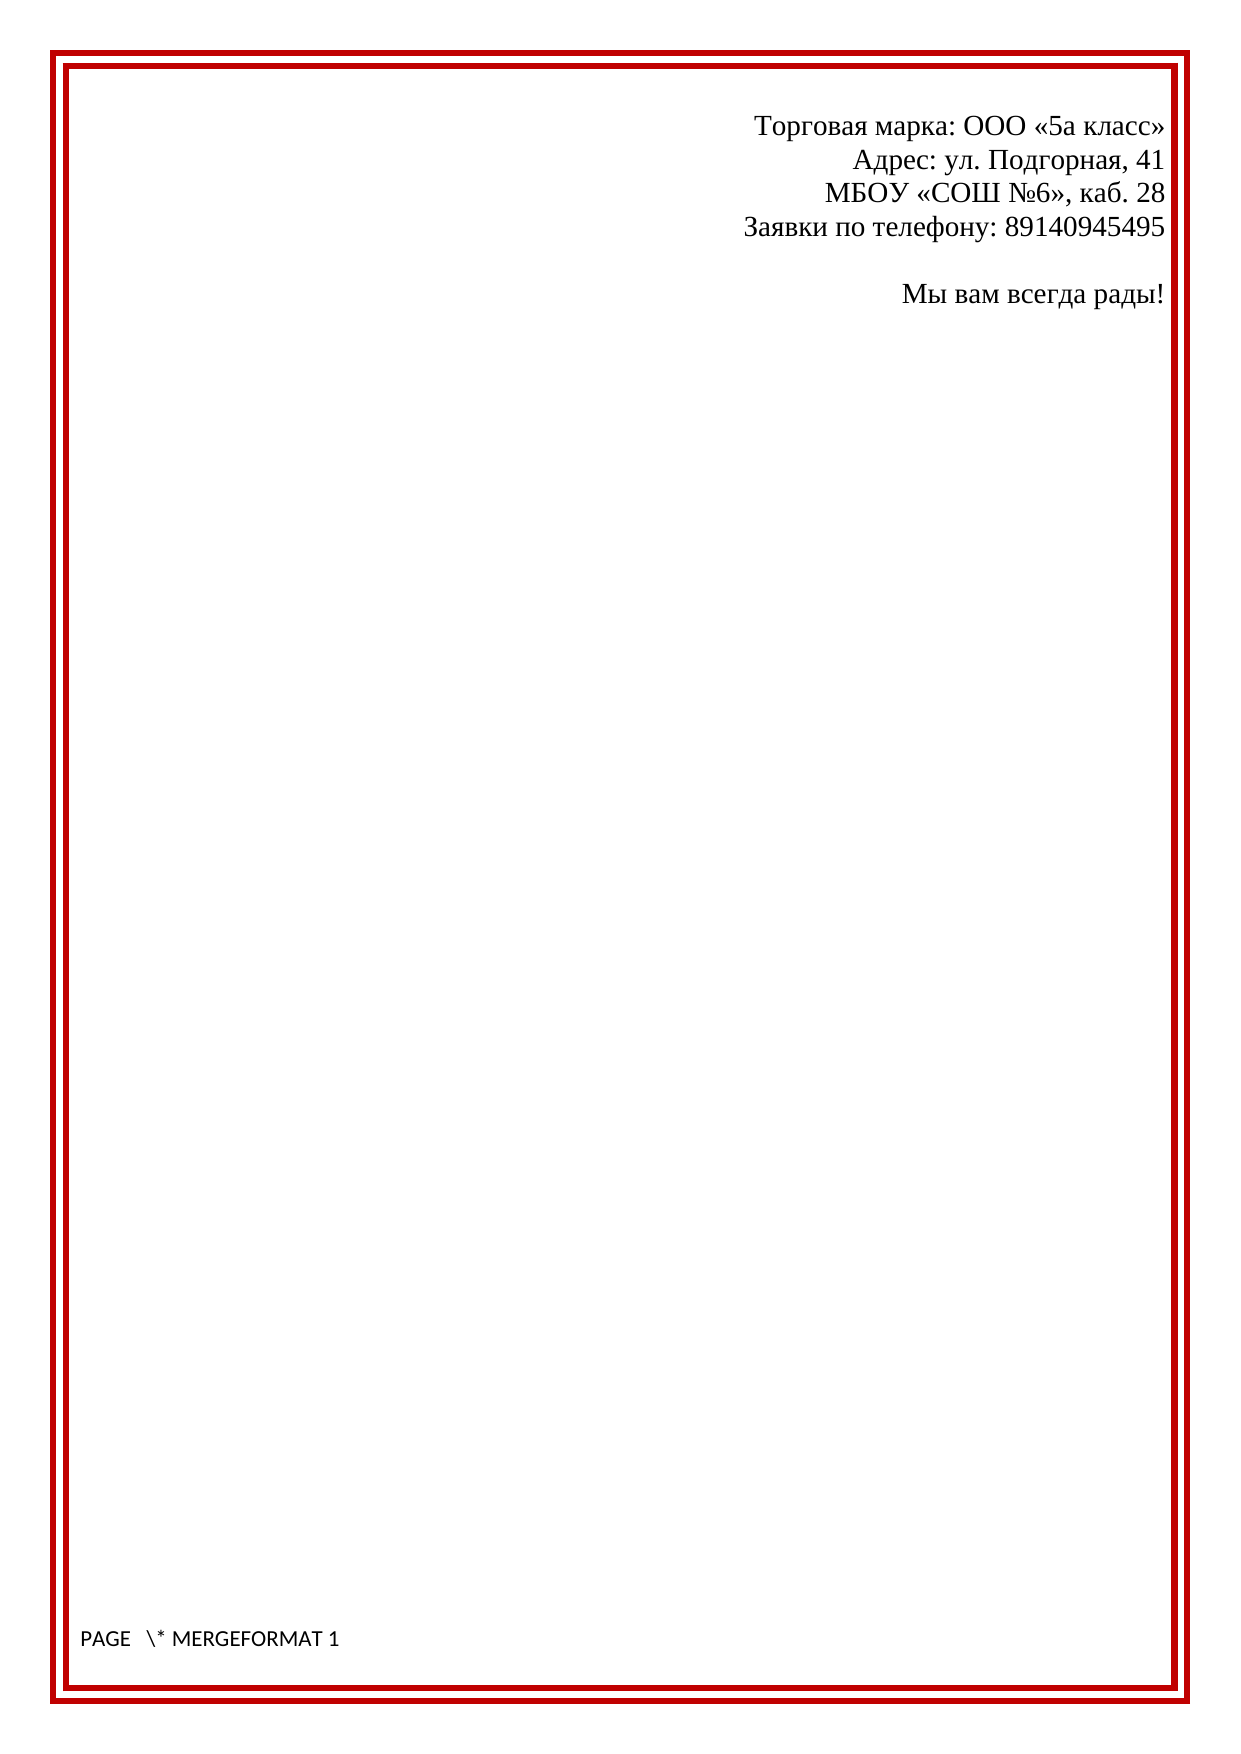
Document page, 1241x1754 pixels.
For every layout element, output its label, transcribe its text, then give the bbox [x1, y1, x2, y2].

text Мы вам всегда рады! [75, 276, 1165, 310]
text Заявки по телефону: 89140945495 [75, 209, 1165, 243]
text Торговая марка: ООО «5а класс» [75, 108, 1165, 142]
text МБОУ «СОШ №6», каб. 28 [75, 176, 1165, 209]
text Адрес: ул. Подгорная, 41 [75, 142, 1165, 176]
